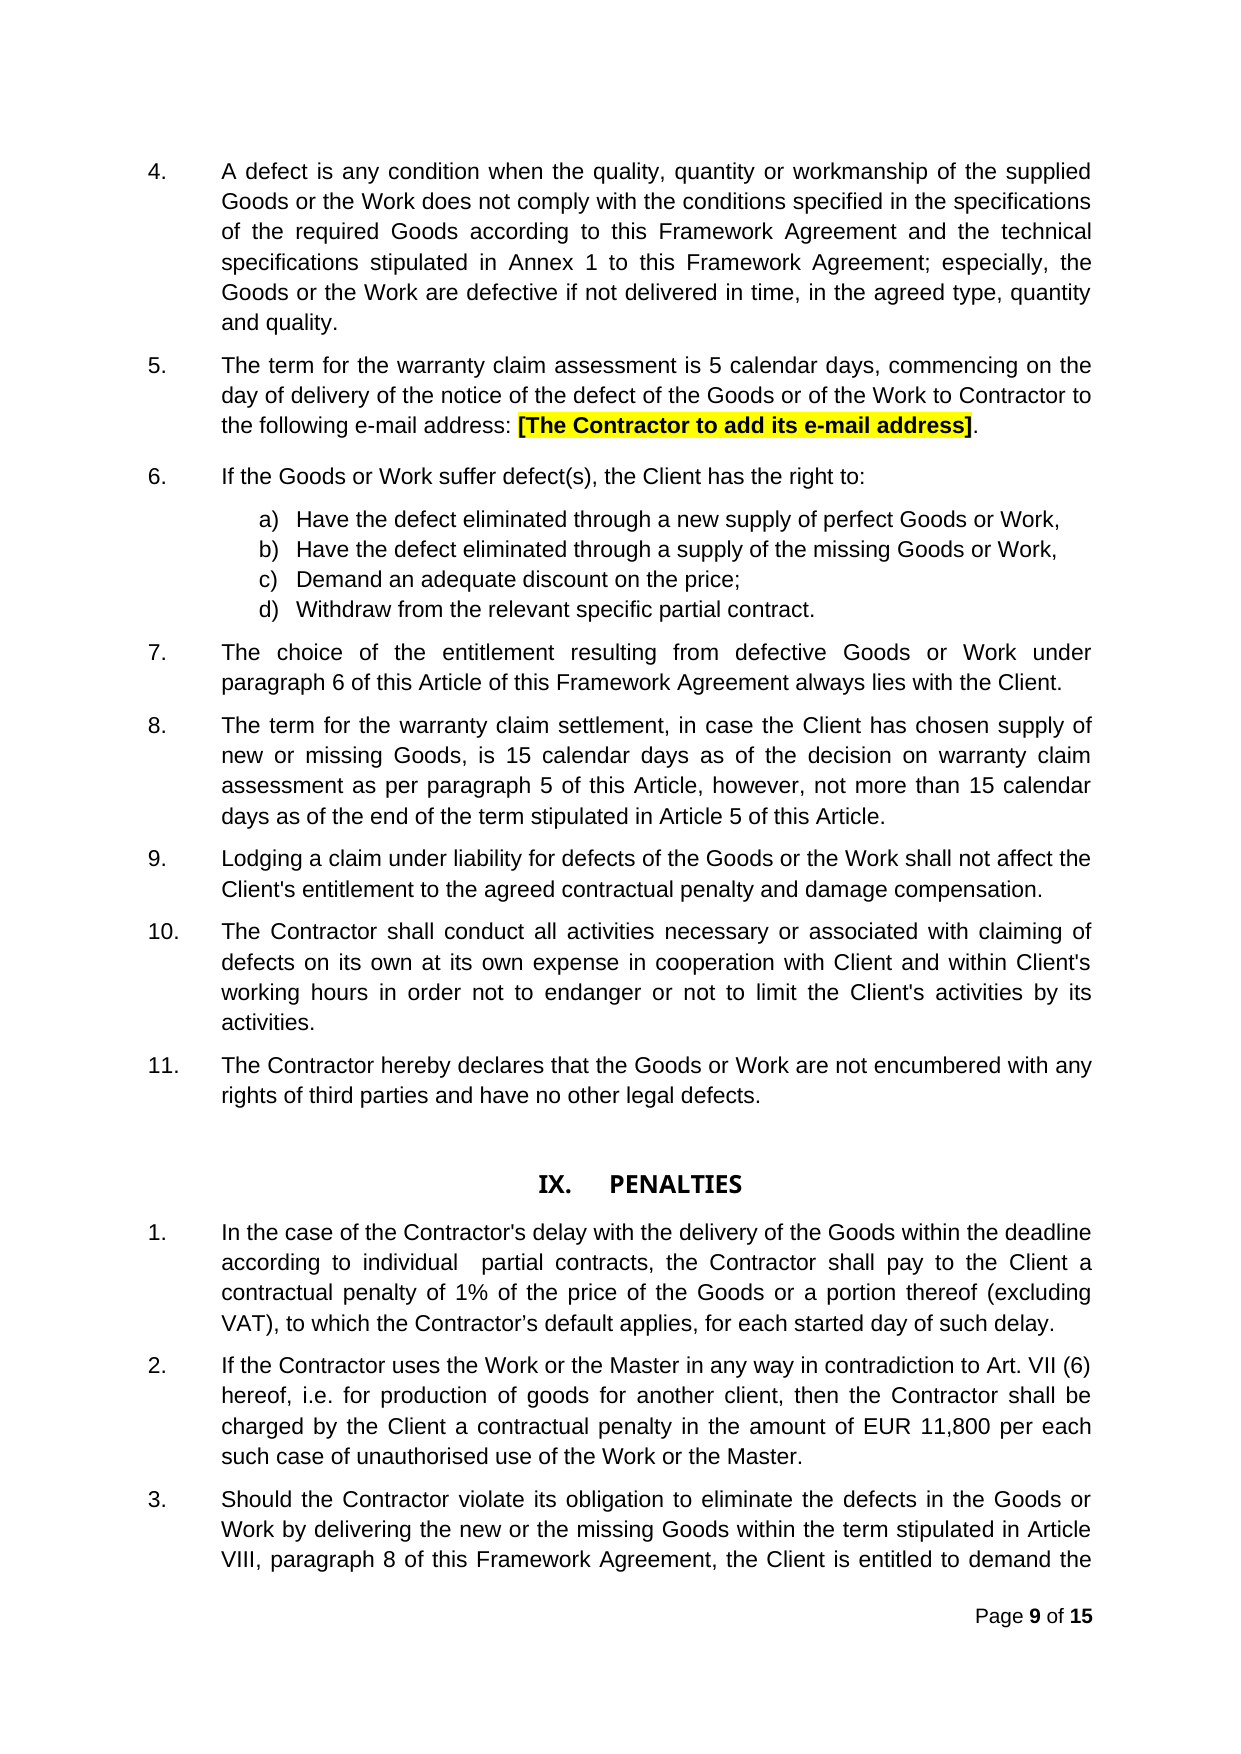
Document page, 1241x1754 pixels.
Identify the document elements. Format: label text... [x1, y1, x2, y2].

list PENALTIES [221, 1167, 1093, 1201]
list In the case of the Contractor's delay with the delivery of the Goods within the deadline according to individual partial contracts, the Contractor shall pay to the Client a contractual penalty of 1% of the price of the Goods or a portion thereof (excluding VAT), to which the Contractor’s default applies, for each started day of such delay. [148, 1219, 1093, 1336]
list The term for the warranty claim settlement, in case the Client has chosen supply of new or missing Goods, is 15 calendar days as of the decision on warranty claim assessment as per paragraph 5 of this Article, however, not more than 15 calendar days as of the end of the term stipulated in Article 5 of this Article. [148, 712, 1093, 829]
list The choice of the entitlement resulting from defective Goods or Work under paragraph 6 of this Article of this Framework Agreement always lies with the Client. [148, 639, 1093, 696]
list If the Goods or Work suffer defect(s), the Client has the right to: [148, 463, 1093, 489]
list Have the defect eliminated through a supply of the missing Goods or Work, [259, 536, 1093, 562]
list Demand an adequate discount on the price; [259, 566, 1093, 592]
list Have the defect eliminated through a new supply of perfect Goods or Work, [259, 506, 1093, 532]
list Withdraw from the relevant specific partial contract. [259, 596, 1093, 623]
list If the Contractor uses the Work or the Master in any way in contradiction to Art. VII (6) hereof, i.e. for production of goods for another client, then the Contractor shall be charged by the Client a contractual penalty in the amount of EUR 11,800 per each such case of unauthorised use of the Work or the Master. [148, 1352, 1093, 1469]
list The term for the warranty claim assessment is 5 calendar days, commencing on the day of delivery of the notice of the defect of the Goods or of the Work to Contractor to the following e-mail address: [The Contractor to add its e-mail address]. [148, 352, 1093, 438]
list Lodging a claim under liability for defects of the Goods or the Work shall not affect the Client's entitlement to the agreed contractual penalty and damage compensation. [148, 845, 1093, 902]
list A defect is any condition when the quality, quantity or workmanship of the supplied Goods or the Work does not comply with the conditions specified in the specifications of the required Goods according to this Framework Agreement and the technical specifications stipulated in Annex 1 to this Framework Agreement; especially, the Goods or the Work are defective if not delivered in time, in the agreed type, quantity and quality. [148, 158, 1093, 335]
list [148, 1486, 1093, 1572]
list The Contractor hereby declares that the Goods or Work are not encumbered with any rights of third parties and have no other legal defects. [148, 1052, 1093, 1108]
list The Contractor shall conduct all activities necessary or associated with claiming of defects on its own at its own expense in cooperation with Client and within Client's working hours in order not to endanger or not to limit the Client's activities by its activities. [148, 918, 1093, 1035]
